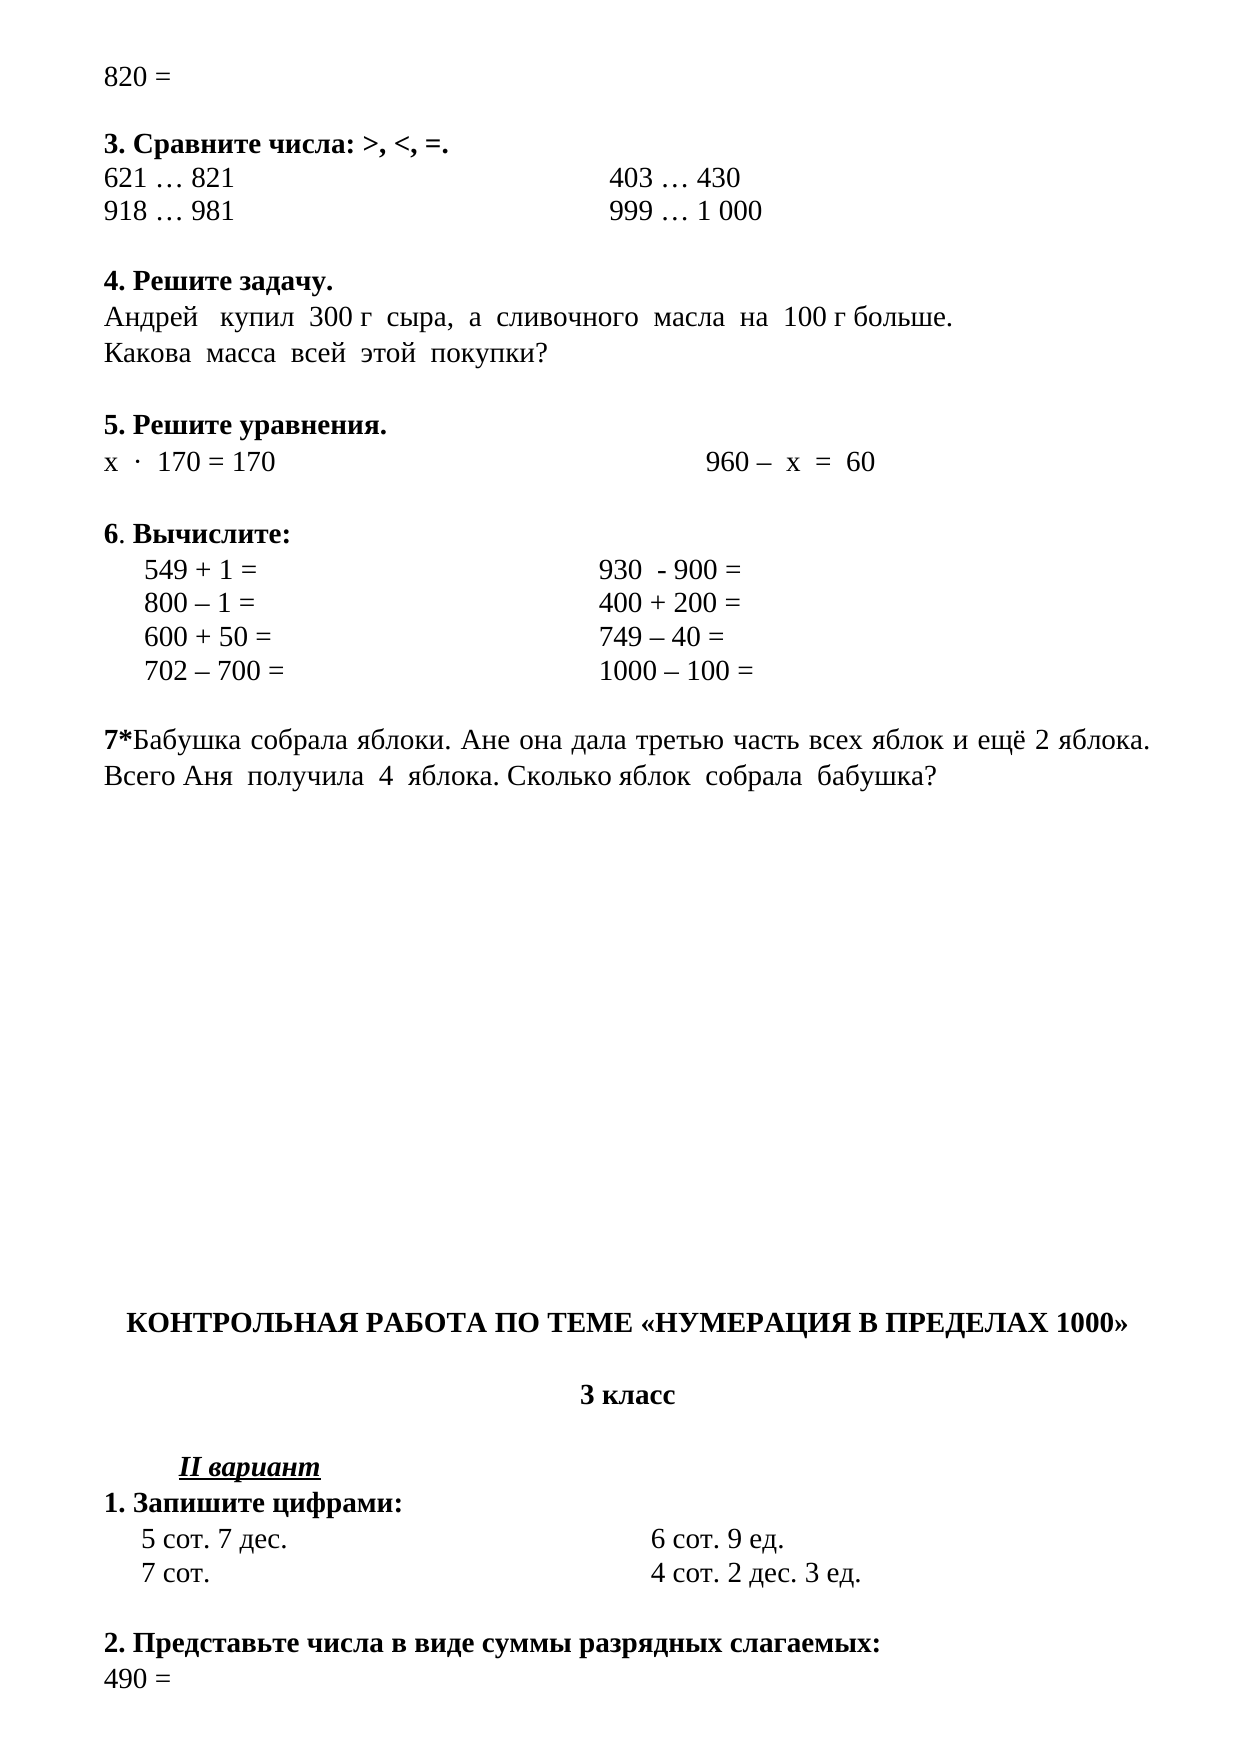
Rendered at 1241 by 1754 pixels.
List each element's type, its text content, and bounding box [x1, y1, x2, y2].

text 4. Решите задачу. Андрей купил 300 г сыра, а сливочного масла на 100 г больше. [103, 227, 1152, 333]
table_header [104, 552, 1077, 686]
text 1. Запишите цифрами: [103, 1485, 1152, 1519]
text 3 класс [103, 1377, 1152, 1411]
text 490 = [103, 1661, 1152, 1694]
text 820 = [103, 59, 1152, 93]
text 3. Сравните числа: >, <, =. 621 … 821 403 … 430 [103, 126, 1152, 193]
text II вариант [178, 1449, 1152, 1483]
text 918 … 981 999 … 1 000 [103, 193, 1152, 227]
text Какова масса всей этой покупки? [103, 335, 1152, 369]
text 6. Вычислите: [103, 516, 1152, 549]
text 2. Представьте числа в виде суммы разрядных слагаемых: [103, 1625, 1152, 1658]
text КОНТРОЛЬНАЯ РАБОТА ПО ТЕМЕ «НУМЕРАЦИЯ В ПРЕДЕЛАХ 1000» [103, 1305, 1152, 1338]
text 5. Решите уравнения. х · 170 = 170 960 – х = 60 [103, 371, 1152, 477]
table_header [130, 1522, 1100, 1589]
text 7*Бабушка собрала яблоки. Ане она дала третью часть всех яблок и ещё 2 яблока. Всего Аня получила 4 яблока. Сколько яблок собрала бабушка? [103, 722, 1152, 792]
